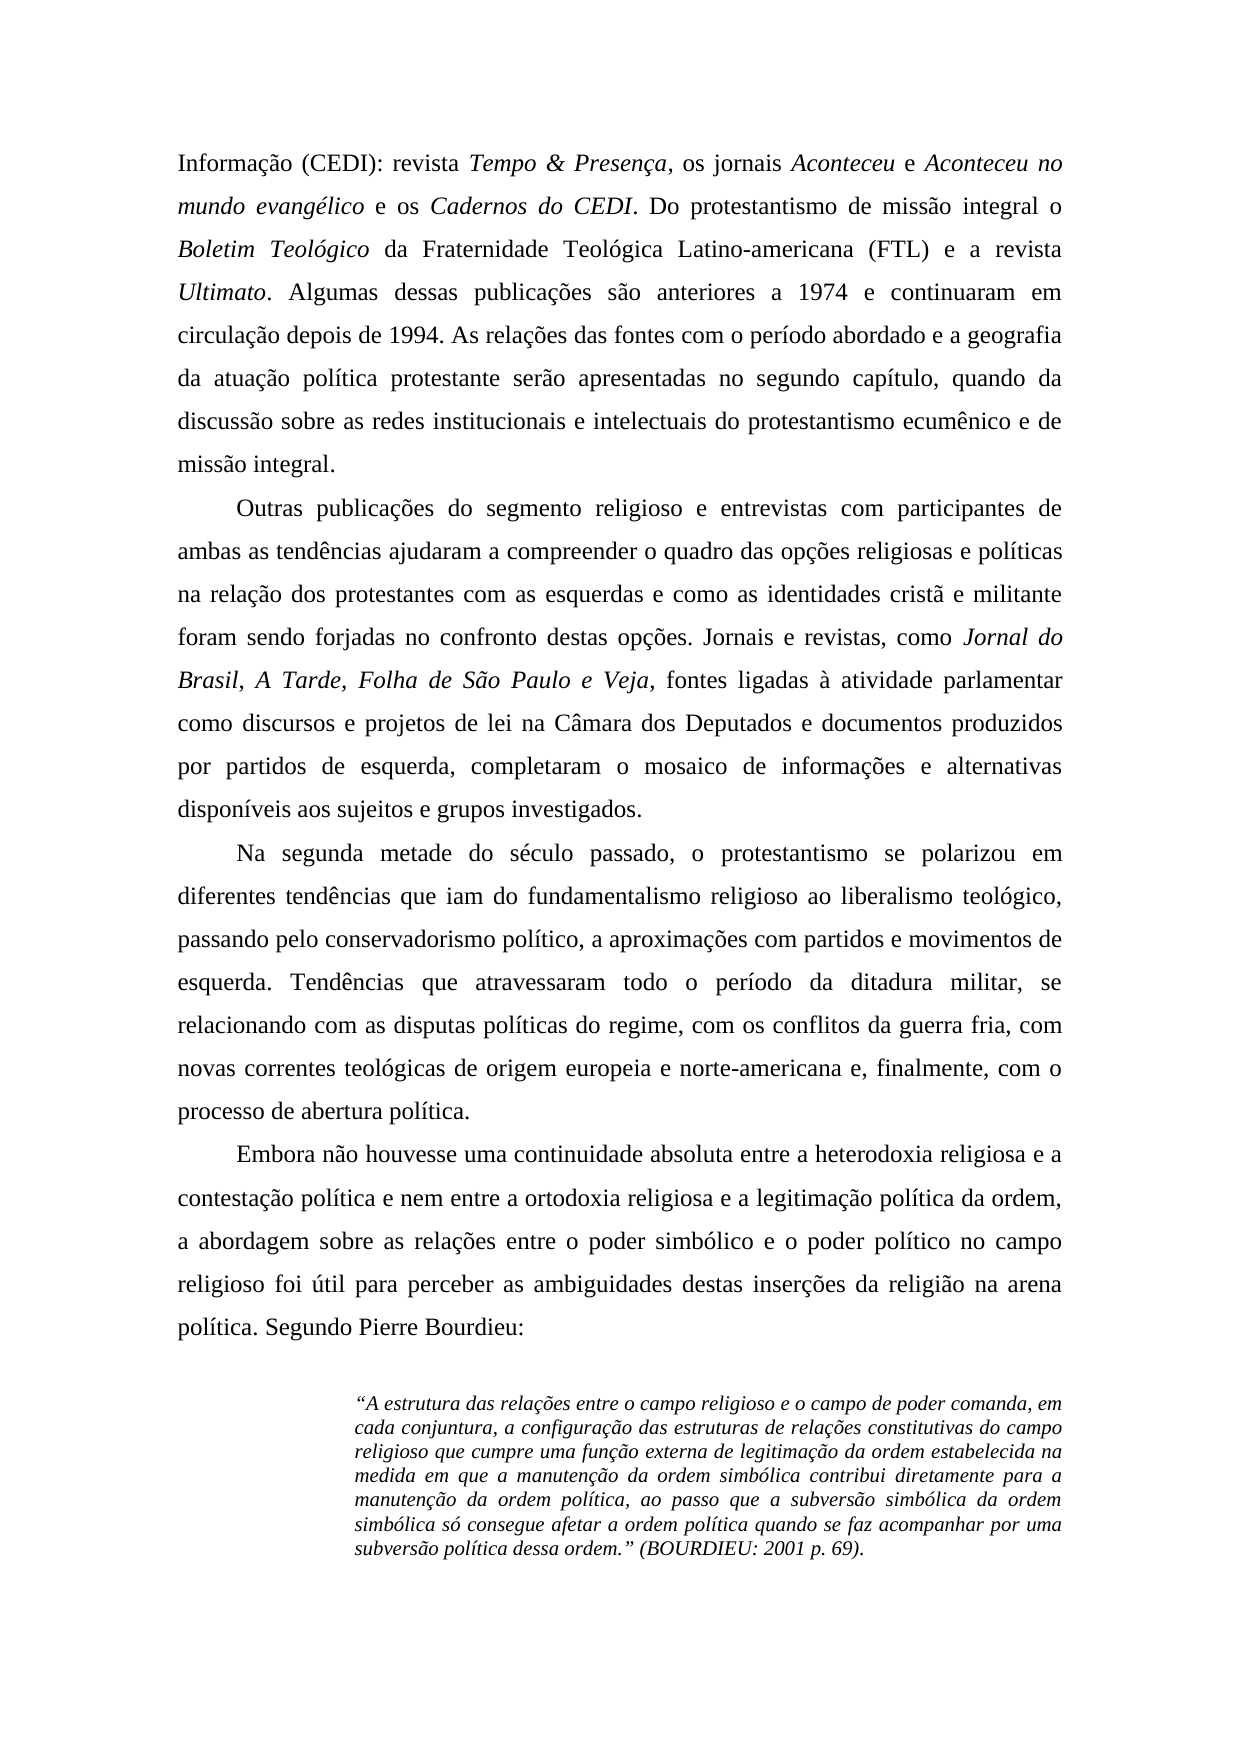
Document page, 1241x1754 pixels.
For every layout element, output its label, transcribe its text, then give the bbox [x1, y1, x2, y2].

text “A estrutura das relações entre o campo religioso e o campo de poder comanda, em cada conjuntura, a configuração das estruturas de relações constitutivas do campo religioso que cumpre uma função externa de legitimação da ordem estabelecida na medida em que a manutenção da ordem simbólica contribui diretamente para a manutenção da ordem política, ao passo que a subversão simbólica da ordem simbólica só consegue afetar a ordem política quando se faz acompanhar por uma subversão política dessa ordem.” (BOURDIEU: 2001 p. 69). [354, 1391, 1063, 1559]
text Embora não houvesse uma continuidade absoluta entre a heterodoxia religiosa e a contestação política e nem entre a ortodoxia religiosa e a legitimação política da ordem, a abordagem sobre as relações entre o poder simbólico e o poder político no campo religioso foi útil para perceber as ambiguidades destas inserções da religião na arena política. Segundo Pierre Bourdieu: [177, 1139, 1063, 1341]
text Na segunda metade do século passado, o protestantismo se polarizou em diferentes tendências que iam do fundamentalismo religioso ao liberalismo teológico, passando pelo conservadorismo político, a aproximações com partidos e movimentos de esquerda. Tendências que atravessaram todo o período da ditadura militar, se relacionando com as disputas políticas do regime, com os conflitos da guerra fria, com novas correntes teológicas de origem europeia e norte-americana e, finalmente, com o processo de abertura política. [177, 838, 1063, 1125]
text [177, 148, 1063, 478]
text Outras publicações do segmento religioso e entrevistas com participantes de ambas as tendências ajudaram a compreender o quadro das opções religiosas e políticas na relação dos protestantes com as esquerdas e como as identidades cristã e militante foram sendo forjadas no confronto destas opções. Jornais e revistas, como Jornal do Brasil, A Tarde, Folha de São Paulo e Veja, fontes ligadas à atividade parlamentar como discursos e projetos de lei na Câmara dos Deputados e documentos produzidos por partidos de esquerda, completaram o mosaico de informações e alternativas disponíveis aos sujeitos e grupos investigados. [177, 493, 1063, 823]
